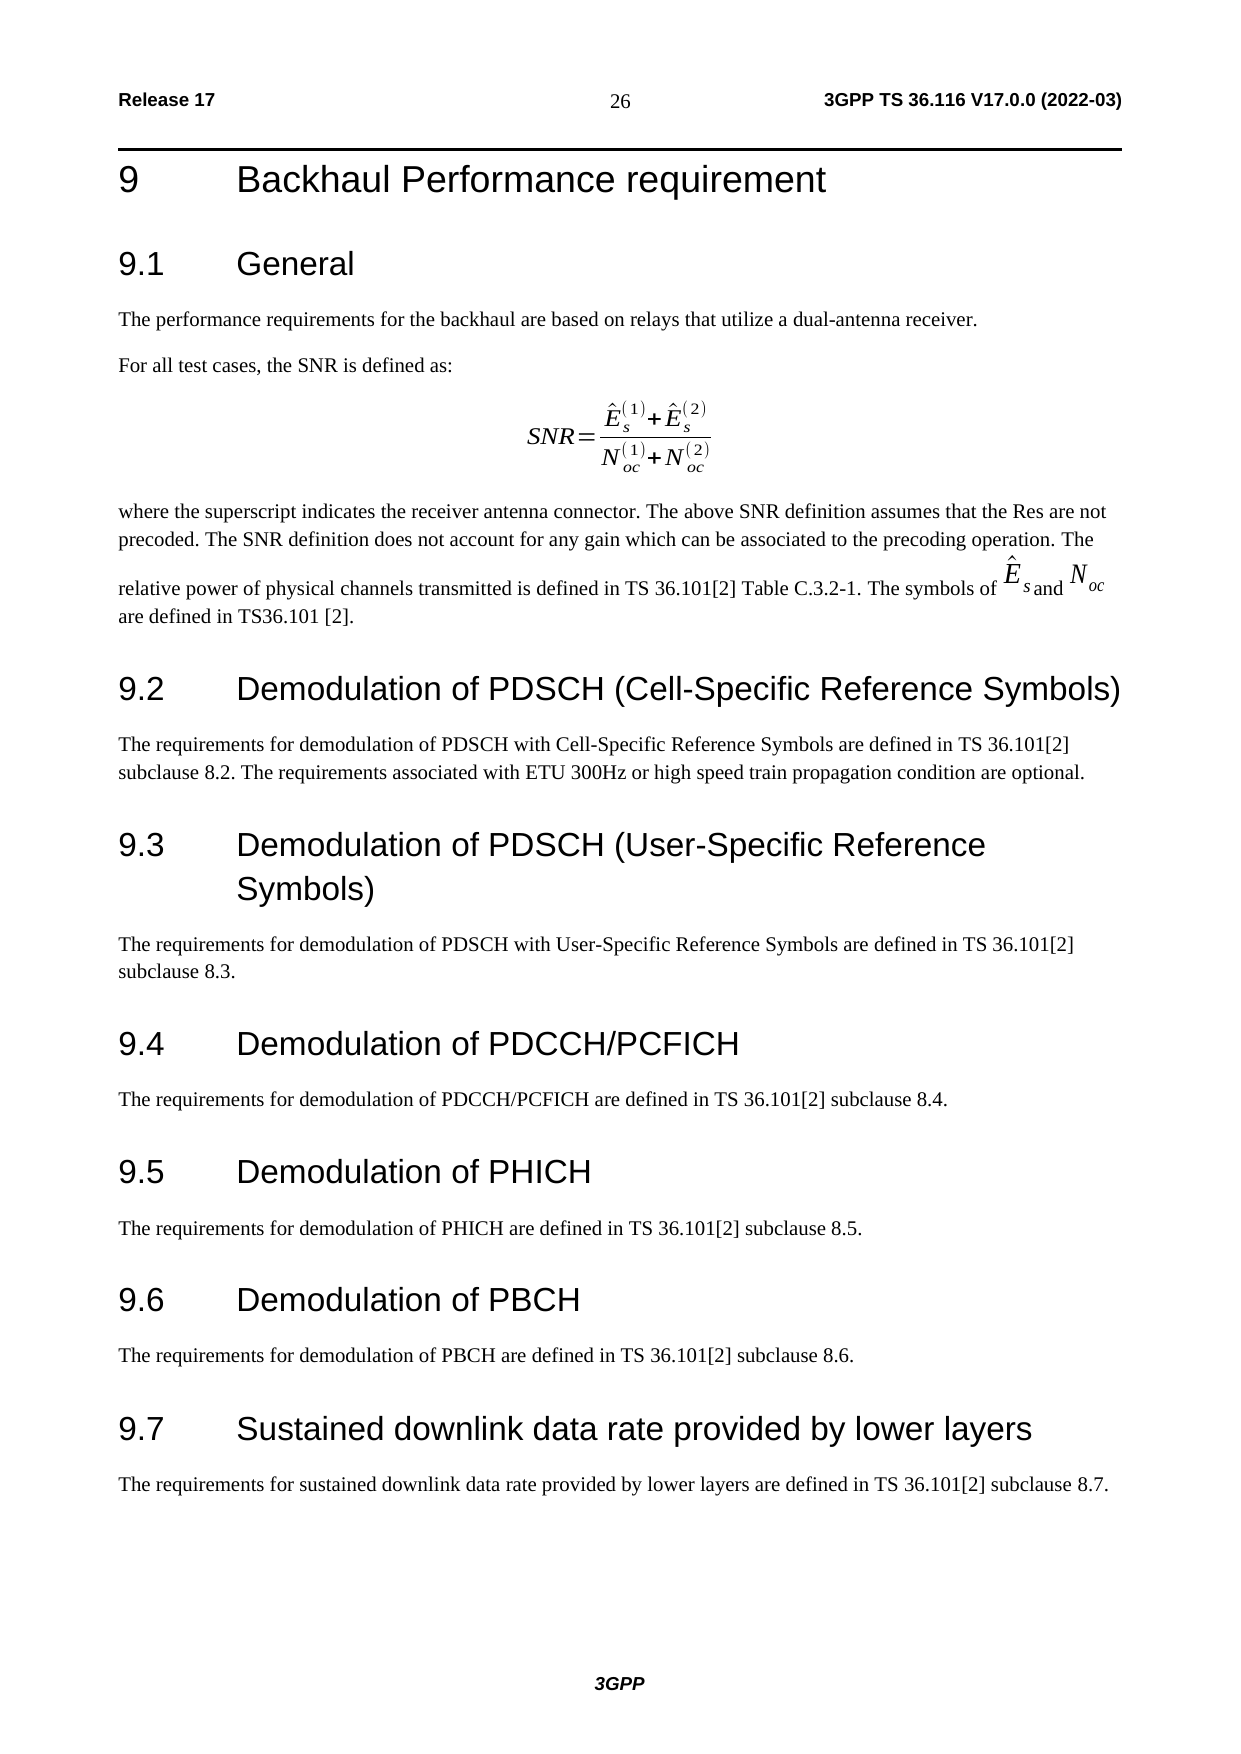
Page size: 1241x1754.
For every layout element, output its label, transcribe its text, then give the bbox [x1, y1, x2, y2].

subtitle 9.7 Sustained downlink data rate provided by lower layers [118, 1408, 1122, 1447]
subtitle 9.6 Demodulation of PBCH [118, 1281, 1122, 1319]
text The requirements for demodulation of PBCH are defined in TS 36.101[2] subclause 8.6. [118, 1343, 1122, 1367]
subtitle 9 Backhaul Performance requirement [118, 151, 1122, 200]
text The requirements for demodulation of PDCCH/PCFICH are defined in TS 36.101[2] subclause 8.4. [118, 1087, 1122, 1111]
text The performance requirements for the backhaul are based on relays that utilize a dual-antenna receiver. [118, 307, 1122, 331]
subtitle 9.4 Demodulation of PDCCH/PCFICH [118, 1024, 1122, 1063]
text For all test cases, the SNR is defined as: [118, 353, 1122, 377]
text where the superscript indicates the receiver antenna connector. The above SNR definition assumes that the Res are not precoded. The SNR definition does not account for any gain which can be associated to the precoding operation. The relative power of physical channels transmitted is defined in TS 36.101[2] Table C.3.2-1. The symbols of and are defined in TS36.101 [2]. [118, 499, 1122, 628]
text The requirements for demodulation of PDSCH with Cell-Specific Reference Symbols are defined in TS 36.101[2] subclause 8.2. The requirements associated with ETU 300Hz or high speed train propagation condition are optional. [118, 732, 1122, 784]
subtitle 9.2 Demodulation of PDSCH (Cell-Specific Reference Symbols) [118, 669, 1122, 707]
text The requirements for sustained downlink data rate provided by lower layers are defined in TS 36.101[2] subclause 8.7. [118, 1471, 1122, 1496]
text The requirements for demodulation of PDSCH with User-Specific Reference Symbols are defined in TS 36.101[2] subclause 8.3. [118, 932, 1122, 983]
text The requirements for demodulation of PHICH are defined in TS 36.101[2] subclause 8.5. [118, 1215, 1122, 1239]
subtitle 9.5 Demodulation of PHICH [118, 1152, 1122, 1191]
subtitle 9.1 General [118, 244, 1122, 282]
subtitle 9.3 Demodulation of PDSCH (User-Specific Reference Symbols) [118, 825, 1122, 907]
